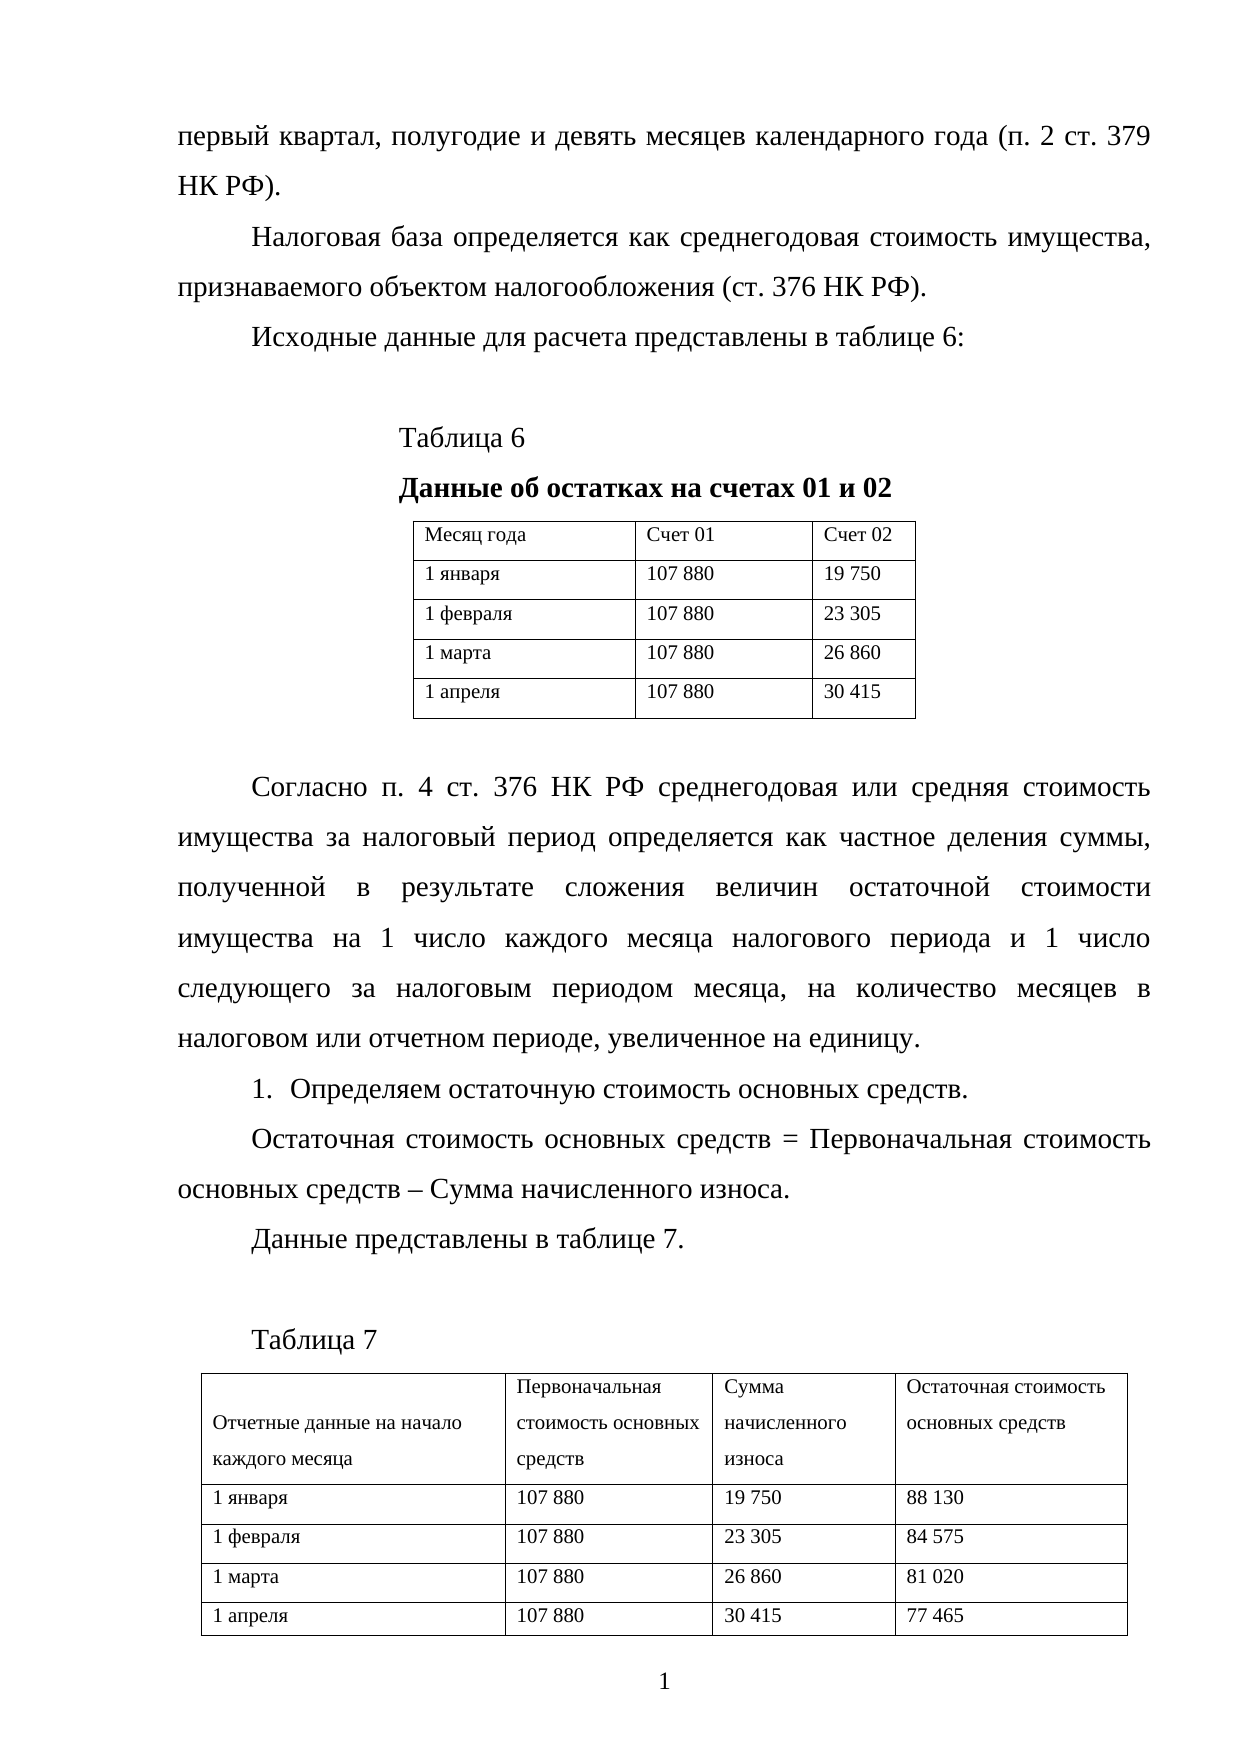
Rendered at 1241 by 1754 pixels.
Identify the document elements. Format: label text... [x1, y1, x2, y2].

table_cell 1 апреля [202, 1603, 505, 1635]
table_header Сумма начисленного износа [713, 1374, 895, 1484]
table_cell 23 305 [713, 1525, 895, 1563]
table_cell 1 апреля [414, 679, 635, 717]
list Определяем остаточную стоимость основных средств. [177, 1071, 1152, 1104]
table_cell 26 860 [713, 1564, 895, 1602]
text Таблица 7 [177, 1322, 1152, 1356]
table_cell 1 января [414, 561, 635, 599]
table_cell 107 880 [506, 1525, 712, 1563]
text Остаточная стоимость основных средств = Первоначальная стоимость основных средств – Сумма начисленного износа. [177, 1121, 1152, 1205]
table_cell 77 465 [896, 1603, 1127, 1635]
text Данные об остатках на счетах 01 и 02 [177, 470, 1152, 504]
table_header Остаточная стоимость основных средств [896, 1374, 1127, 1484]
table_cell 19 750 [813, 561, 915, 599]
table_cell 107 880 [636, 561, 812, 599]
table_cell 81 020 [896, 1564, 1127, 1602]
table_cell 107 880 [506, 1485, 712, 1523]
table_cell 1 февраля [414, 600, 635, 639]
table_header Месяц года [414, 522, 635, 560]
table_cell 1 января [202, 1485, 505, 1523]
table_cell 107 880 [636, 640, 812, 678]
text Исходные данные для расчета представлены в таблице 6: [177, 319, 1152, 353]
table_cell 1 марта [202, 1564, 505, 1602]
table_cell 1 февраля [202, 1525, 505, 1563]
table_cell 107 880 [506, 1564, 712, 1602]
table_header Счет 01 [636, 522, 812, 560]
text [177, 118, 1152, 202]
table_header Счет 02 [813, 522, 915, 560]
table_cell 30 415 [813, 679, 915, 717]
table_cell 23 305 [813, 600, 915, 639]
table_cell 26 860 [813, 640, 915, 678]
table_cell 1 марта [414, 640, 635, 678]
text Данные представлены в таблице 7. [177, 1222, 1152, 1255]
table_header Первоначальная стоимость основных средств [506, 1374, 712, 1484]
table_cell 107 880 [636, 600, 812, 639]
table_cell 84 575 [896, 1525, 1127, 1563]
table_header Отчетные данные на начало каждого месяца [202, 1374, 505, 1484]
text Налоговая база определяется как среднегодовая стоимость имущества, признаваемого объектом налогообложения (ст. 376 НК РФ). [177, 219, 1152, 303]
text Согласно п. 4 ст. 376 НК РФ среднегодовая или средняя стоимость имущества за налоговый период определяется как частное деления суммы, полученной в результате сложения величин остаточной стоимости имущества на 1 число каждого месяца налогового периода и 1 число следующего за налоговым периодом месяца, на количество месяцев в налоговом или отчетном периоде, увеличенное на единицу. [177, 769, 1152, 1054]
table_cell 30 415 [713, 1603, 895, 1635]
text Таблица 6 [177, 420, 1152, 453]
table_cell 107 880 [506, 1603, 712, 1635]
table_cell 88 130 [896, 1485, 1127, 1523]
table_cell 19 750 [713, 1485, 895, 1523]
table_cell 107 880 [636, 679, 812, 717]
